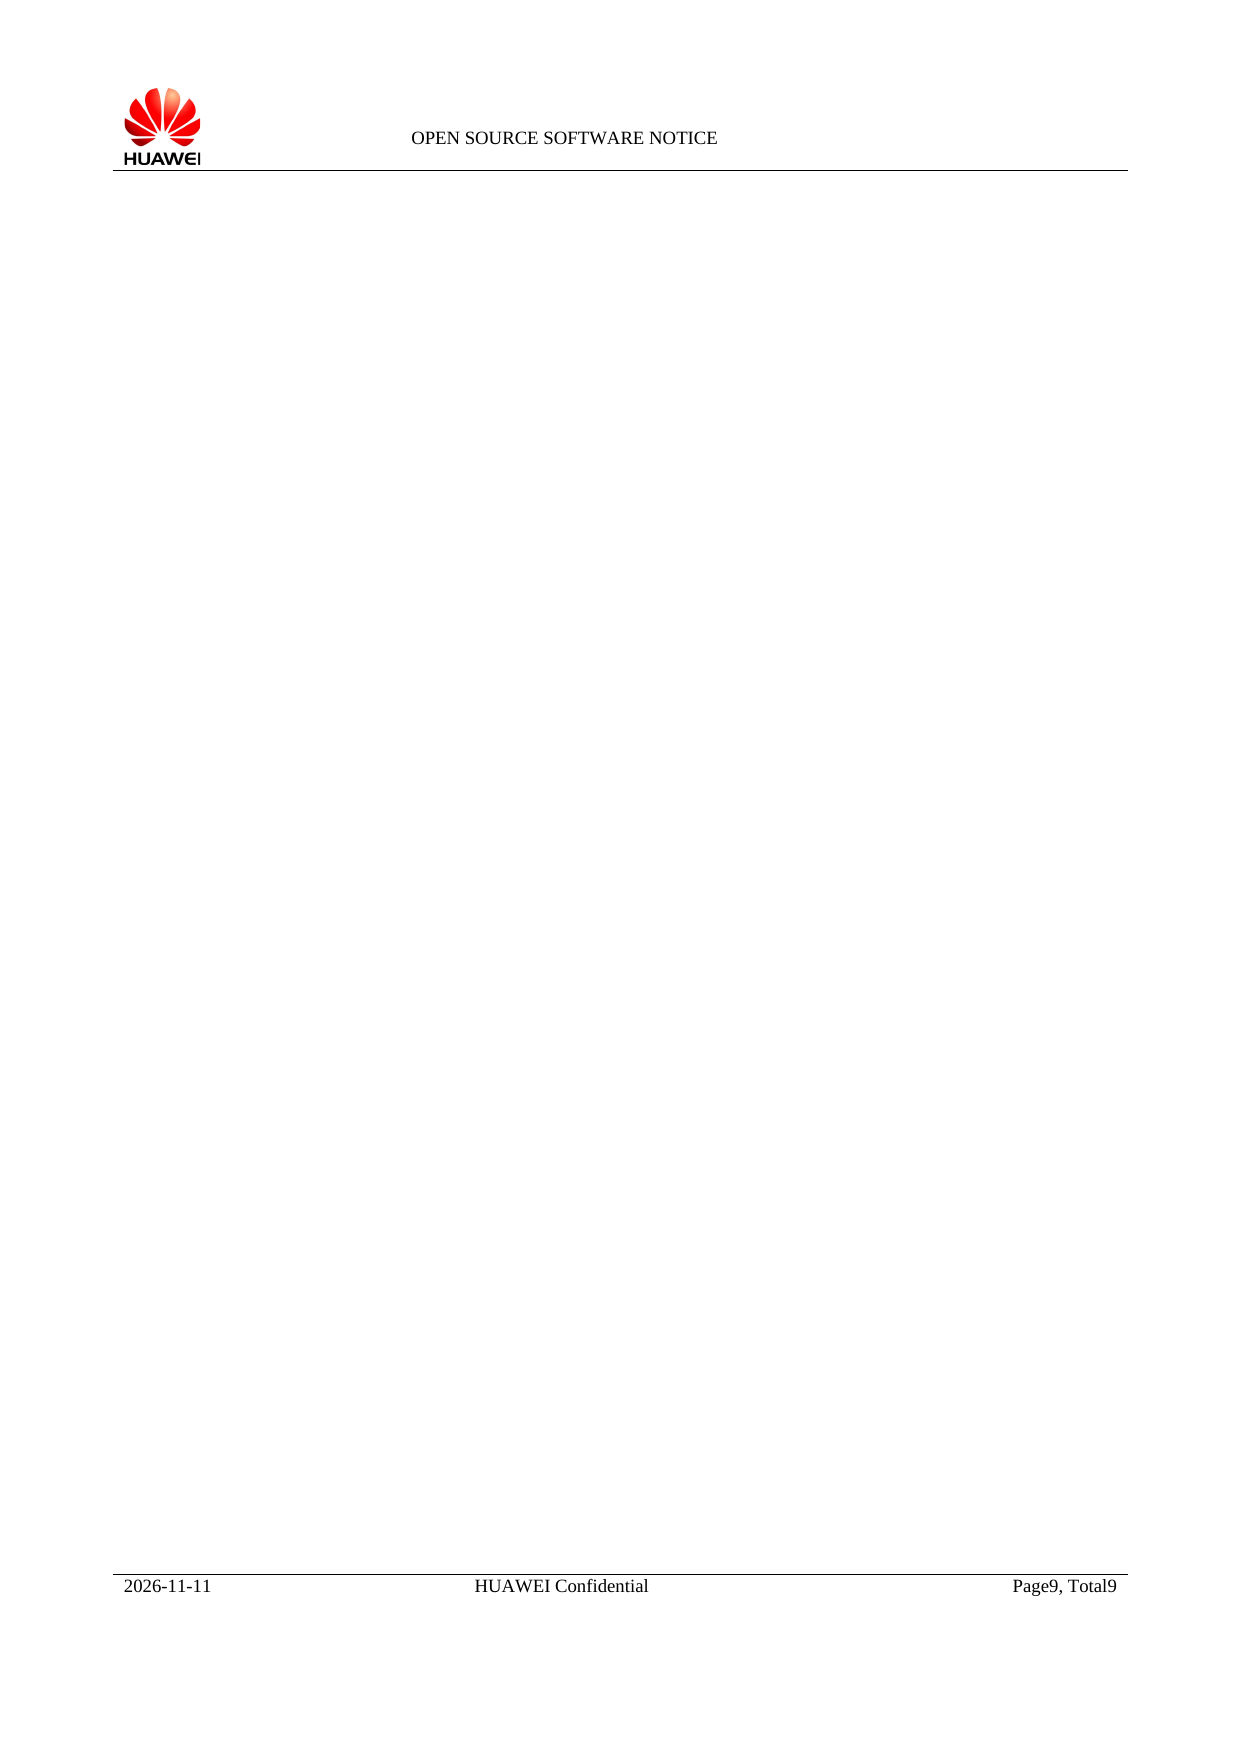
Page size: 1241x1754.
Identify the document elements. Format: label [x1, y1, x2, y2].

picture [124, 88, 201, 165]
